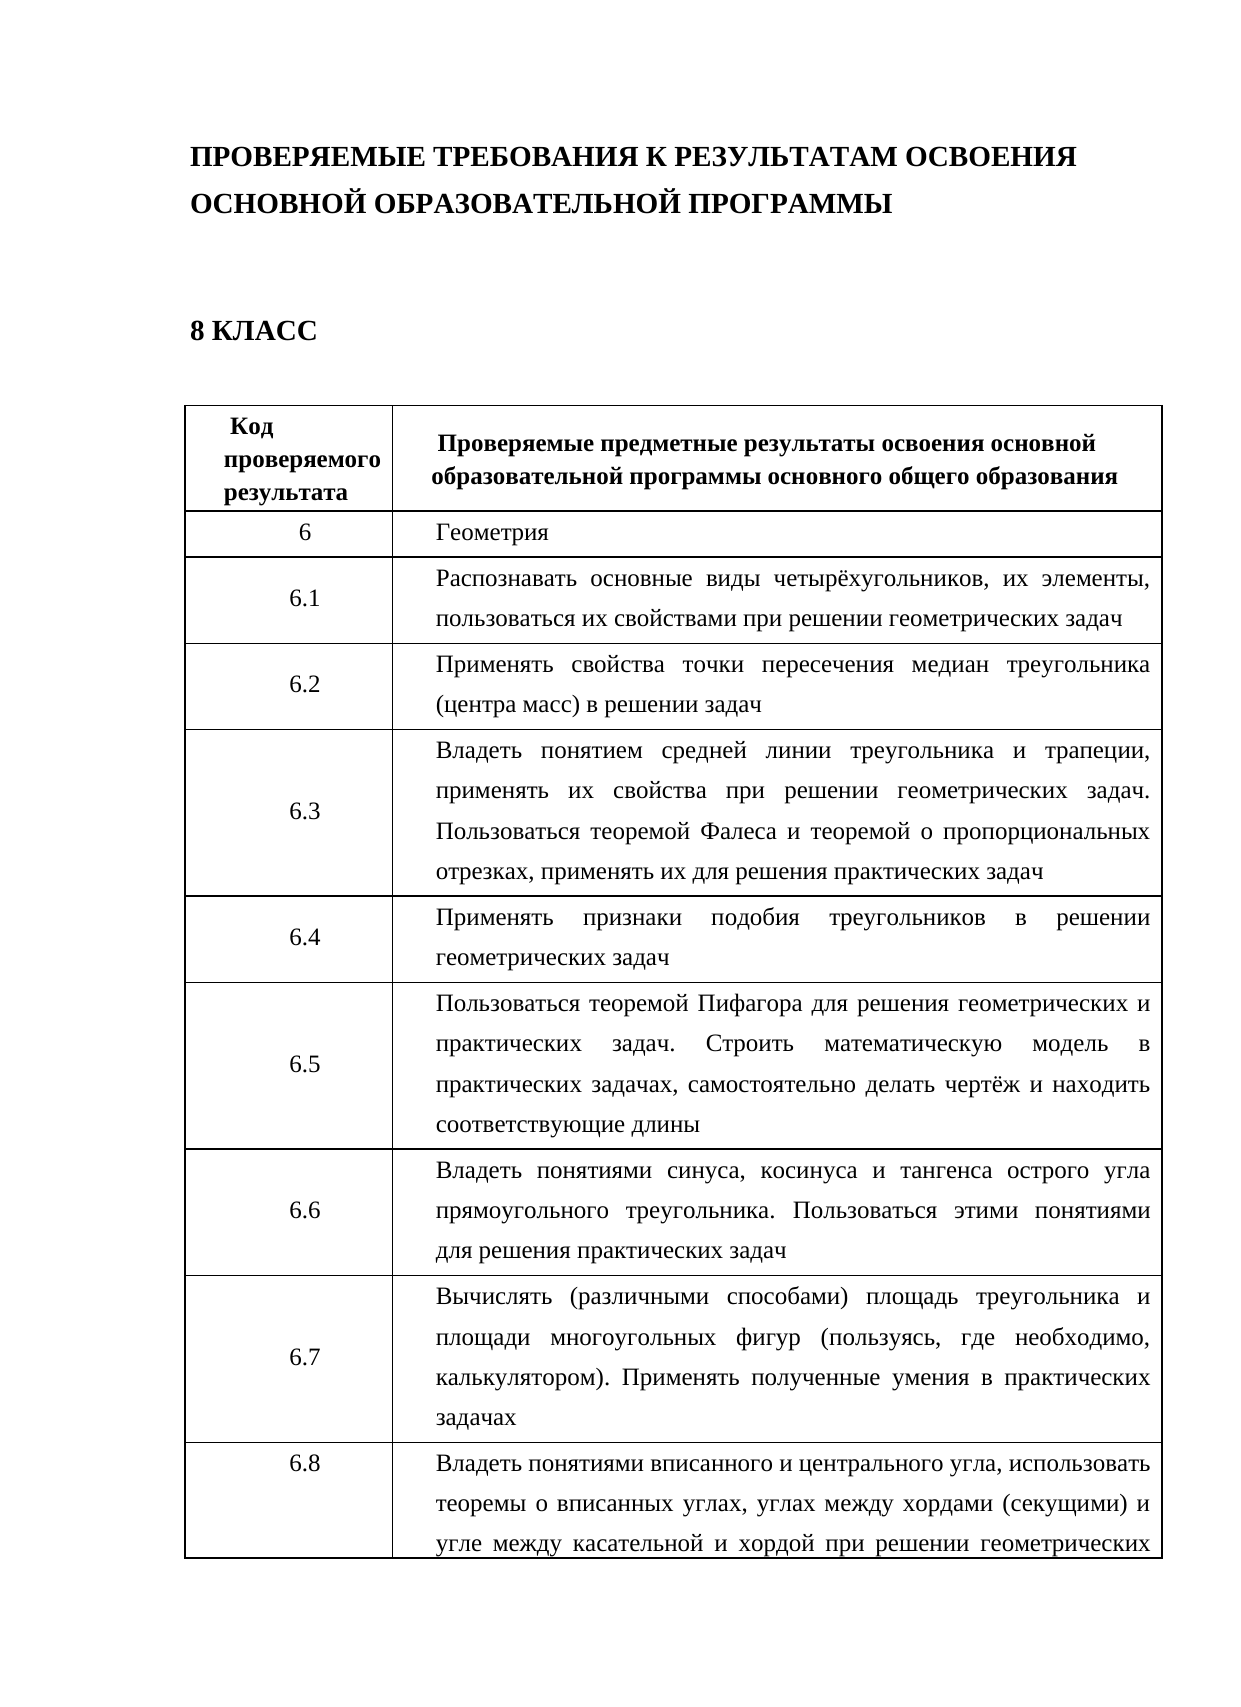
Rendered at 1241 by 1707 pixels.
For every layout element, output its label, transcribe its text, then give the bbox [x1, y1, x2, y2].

table_cell Применять свойства точки пересечения медиан треугольника (центра масс) в решении задач [393, 644, 1161, 729]
table_cell 6.7 [186, 1276, 392, 1441]
table_cell 6.1 [186, 558, 392, 642]
table_cell Вычислять (различными способами) площадь треугольника и площади многоугольных фигур (пользуясь, где необходимо, калькулятором). Применять полученные умения в практических задачах [393, 1276, 1161, 1441]
table_cell 6.5 [186, 983, 392, 1148]
table_cell 6.6 [186, 1150, 392, 1275]
table_cell Применять признаки подобия треугольников в решении геометрических задач [393, 897, 1161, 982]
table_cell 6.2 [186, 644, 392, 729]
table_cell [393, 1443, 1161, 1557]
table_cell 6.4 [186, 897, 392, 982]
table_cell 6.3 [186, 730, 392, 895]
text 8 КЛАСС [190, 313, 1152, 347]
table_header Проверяемые предметные результаты освоения основной образовательной программы основного общего образования [393, 406, 1161, 510]
table_header Код проверяемого результата [186, 406, 392, 510]
table_cell Геометрия [393, 512, 1161, 556]
table_cell Пользоваться теоремой Пифагора для решения геометрических и практических задач. Строить математическую модель в практических задачах, самостоятельно делать чертёж и находить соответствующие длины [393, 983, 1161, 1148]
table_cell 6.8 [186, 1443, 392, 1557]
table_cell 6 [186, 512, 392, 556]
table_cell Владеть понятиями синуса, косинуса и тангенса острого угла прямоугольного треугольника. Пользоваться этими понятиями для решения практических задач [393, 1150, 1161, 1275]
table_cell Владеть понятием средней линии треугольника и трапеции, применять их свойства при решении геометрических задач. Пользоваться теоремой Фалеса и теоремой о пропорциональных отрезках, применять их для решения практических задач [393, 730, 1161, 895]
text ПРОВЕРЯЕМЫЕ ТРЕБОВАНИЯ К РЕЗУЛЬТАТАМ ОСВОЕНИЯ ОСНОВНОЙ ОБРАЗОВАТЕЛЬНОЙ ПРОГРАММЫ [190, 139, 1152, 219]
table_cell Распознавать основные виды четырёхугольников, их элементы, пользоваться их свойствами при решении геометрических задач [393, 558, 1161, 642]
